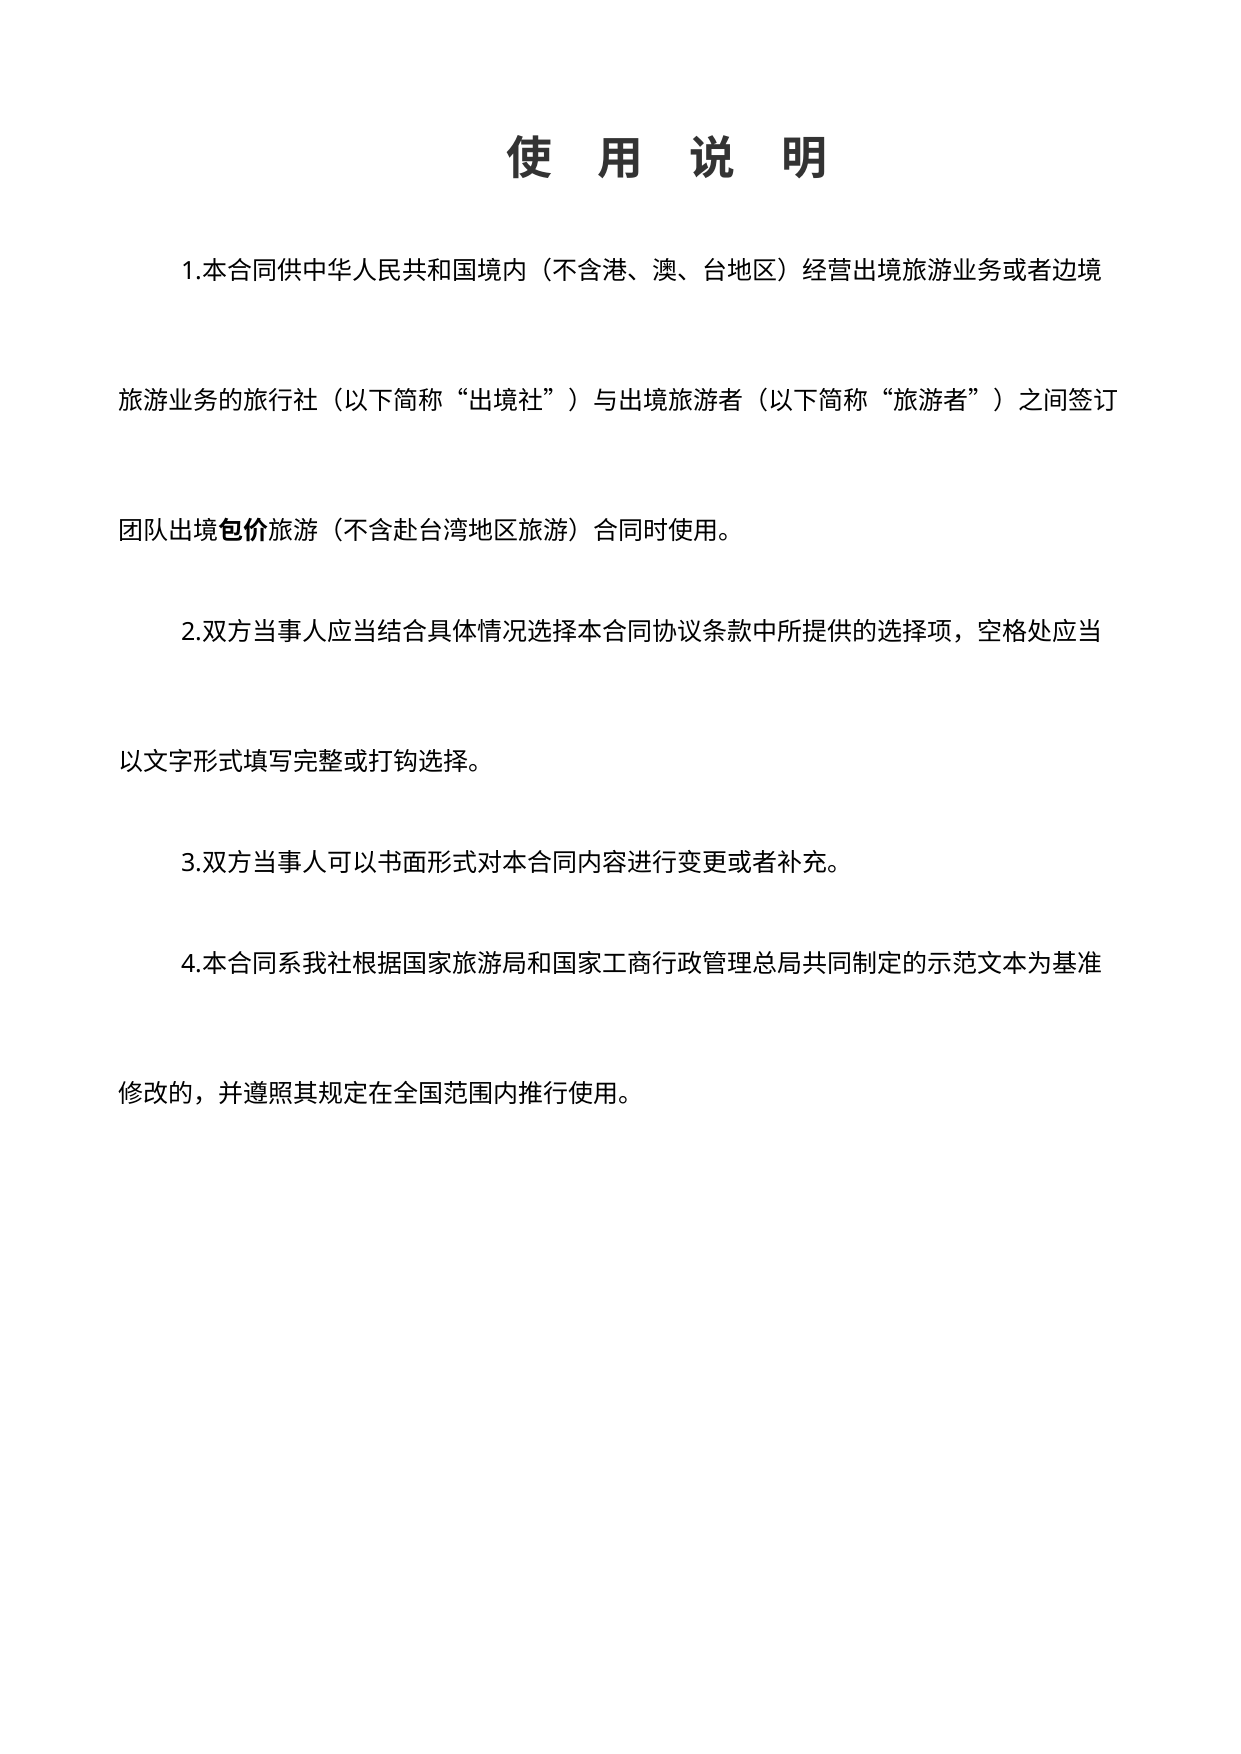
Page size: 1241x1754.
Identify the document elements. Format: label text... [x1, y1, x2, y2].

text 使 用 说 明 [118, 106, 1122, 203]
text 3.双方当事人可以书面形式对本合同内容进行变更或者补充。 [118, 828, 1122, 893]
text 4.本合同系我社根据国家旅游局和国家工商行政管理总局共同制定的示范文本为基准修改的，并遵照其规定在全国范围内推行使用。 [118, 929, 1122, 1124]
text 1.本合同供中华人民共和国境内（不含港、澳、台地区）经营出境旅游业务或者边境旅游业务的旅行社（以下简称“出境社”）与出境旅游者（以下简称“旅游者”）之间签订团队出境包价旅游（不含赴台湾地区旅游）合同时使用。 [118, 236, 1122, 561]
text 2.双方当事人应当结合具体情况选择本合同协议条款中所提供的选择项，空格处应当以文字形式填写完整或打钩选择。 [118, 597, 1122, 792]
